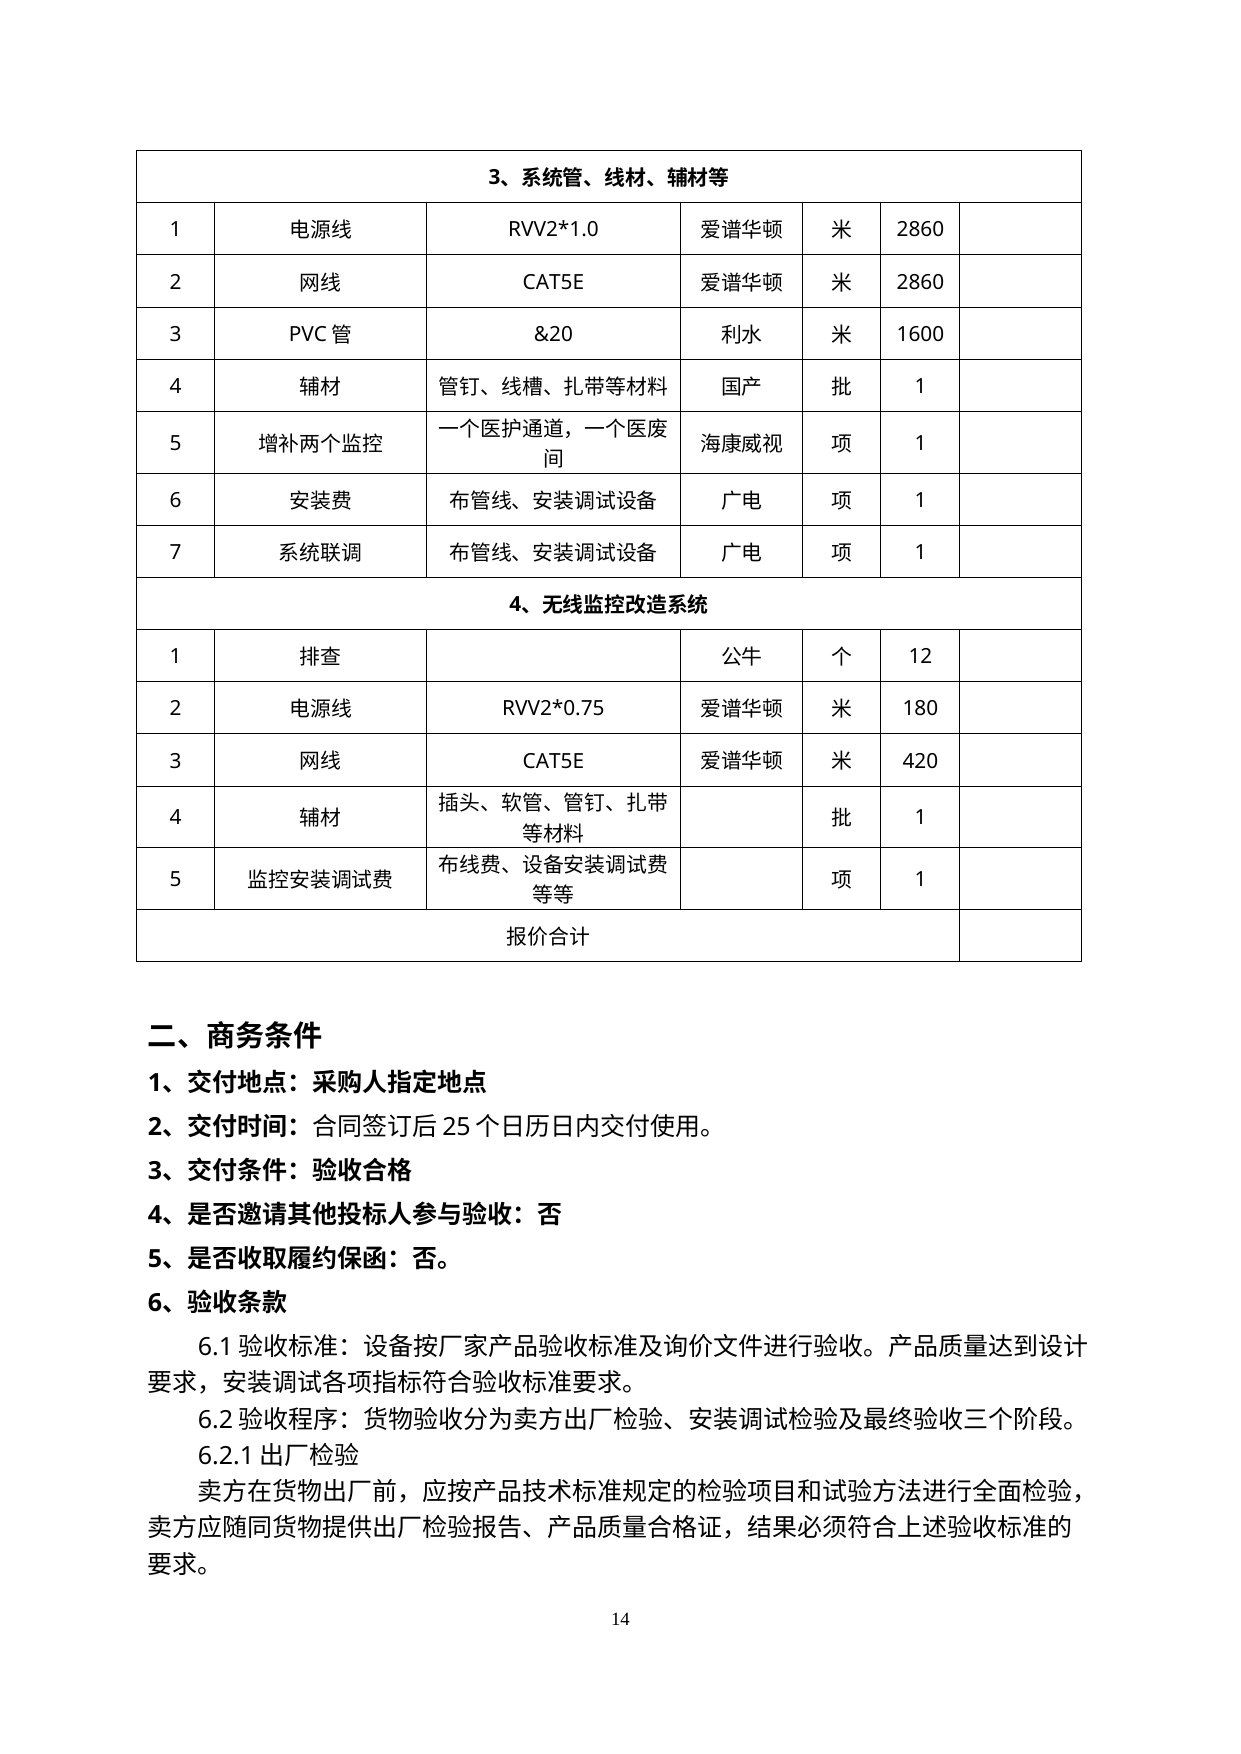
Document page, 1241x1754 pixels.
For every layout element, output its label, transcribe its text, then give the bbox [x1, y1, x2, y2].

table_cell [960, 474, 1081, 524]
table_cell 插头、软管、管钉、扎带等材料 [427, 787, 680, 847]
table_cell 1 [881, 412, 959, 472]
table_cell 1 [137, 630, 214, 681]
table_cell 爱谱华顿 [681, 734, 802, 786]
table_cell 一个医护通道，一个医废间 [427, 412, 680, 472]
table_cell 1 [881, 360, 959, 411]
table_cell 4 [137, 360, 214, 411]
table_cell 4 [137, 787, 214, 847]
table_cell 米 [803, 734, 880, 786]
table_cell 安装费 [215, 474, 426, 524]
table_cell [960, 203, 1081, 254]
text 5、是否收取履约保函：否。 [148, 1238, 1092, 1275]
table_cell 项 [803, 848, 880, 908]
table_cell 国产 [681, 360, 802, 411]
table_cell 1 [881, 526, 959, 577]
table_cell 广电 [681, 474, 802, 524]
table_cell PVC管 [215, 308, 426, 359]
table_cell 爱谱华顿 [681, 203, 802, 254]
table_cell [427, 630, 680, 681]
table_cell &20 [427, 308, 680, 359]
table_cell 海康威视 [681, 412, 802, 472]
table_cell 个 [803, 630, 880, 681]
table_cell 监控安装调试费 [215, 848, 426, 908]
table_cell 2 [137, 682, 214, 733]
table_cell [960, 360, 1081, 411]
table_cell 项 [803, 412, 880, 472]
table_cell [960, 526, 1081, 577]
table_cell 批 [803, 787, 880, 847]
table_cell 5 [137, 848, 214, 908]
table_cell [960, 682, 1081, 733]
table_cell 网线 [215, 734, 426, 786]
table_cell 系统联调 [215, 526, 426, 577]
table_cell 1 [881, 474, 959, 524]
table_cell 米 [803, 308, 880, 359]
table_cell 项 [803, 526, 880, 577]
table_cell 4、无线监控改造系统 [137, 578, 1081, 629]
table_cell 项 [803, 474, 880, 524]
table_cell 180 [881, 682, 959, 733]
table_cell [960, 255, 1081, 307]
table_cell [960, 910, 1081, 961]
table_cell [681, 787, 802, 847]
table_cell 布管线、安装调试设备 [427, 526, 680, 577]
text 1、交付地点：采购人指定地点 [148, 1062, 1092, 1098]
table_cell 3 [137, 308, 214, 359]
table_cell 5 [137, 412, 214, 472]
table_cell [960, 734, 1081, 786]
table_cell 批 [803, 360, 880, 411]
text 3、交付条件：验收合格 [148, 1150, 1092, 1187]
text 6.1验收标准：设备按厂家产品验收标准及询价文件进行验收。产品质量达到设计要求，安装调试各项指标符合验收标准要求。 [148, 1327, 1092, 1399]
table_cell CAT5E [427, 255, 680, 307]
table_cell [960, 848, 1081, 908]
text 4、是否邀请其他投标人参与验收：否 [148, 1194, 1092, 1231]
table_cell 米 [803, 203, 880, 254]
table_cell 7 [137, 526, 214, 577]
table_cell 1 [881, 787, 959, 847]
table_cell 管钉、线槽、扎带等材料 [427, 360, 680, 411]
table_cell 报价合计 [137, 910, 959, 961]
text 6、验收条款 [148, 1282, 1092, 1319]
text 2、交付时间：合同签订后25个日历日内交付使用。 [148, 1106, 1092, 1142]
text 6.2验收程序：货物验收分为卖方出厂检验、安装调试检验及最终验收三个阶段。 [148, 1399, 1092, 1435]
table_cell [960, 787, 1081, 847]
table_cell 1 [137, 203, 214, 254]
table_cell 1 [881, 848, 959, 908]
table_cell 420 [881, 734, 959, 786]
table_cell 利水 [681, 308, 802, 359]
table_cell [960, 630, 1081, 681]
table_cell 布管线、安装调试设备 [427, 474, 680, 524]
table_cell 6 [137, 474, 214, 524]
text 卖方在货物出厂前，应按产品技术标准规定的检验项目和试验方法进行全面检验，卖方应随同货物提供出厂检验报告、产品质量合格证，结果必须符合上述验收标准的要求。 [148, 1472, 1092, 1580]
table_cell RVV2*0.75 [427, 682, 680, 733]
table_cell 米 [803, 255, 880, 307]
table_cell 电源线 [215, 203, 426, 254]
table_cell 2860 [881, 203, 959, 254]
table_cell RVV2*1.0 [427, 203, 680, 254]
table_cell 电源线 [215, 682, 426, 733]
text 二、商务条件 [148, 1012, 1092, 1054]
table_cell 12 [881, 630, 959, 681]
text 6.2.1出厂检验 [148, 1435, 1092, 1472]
table_cell 辅材 [215, 787, 426, 847]
table_cell 网线 [215, 255, 426, 307]
table_cell CAT5E [427, 734, 680, 786]
table_cell 2860 [881, 255, 959, 307]
table_cell 爱谱华顿 [681, 682, 802, 733]
table_cell [960, 308, 1081, 359]
table_cell [681, 848, 802, 908]
table_cell 3、系统管、线材、辅材等 [137, 151, 1081, 202]
table_cell 排查 [215, 630, 426, 681]
table_cell 1600 [881, 308, 959, 359]
table_cell 广电 [681, 526, 802, 577]
table_cell 2 [137, 255, 214, 307]
table_cell 米 [803, 682, 880, 733]
table_cell 辅材 [215, 360, 426, 411]
table_cell 公牛 [681, 630, 802, 681]
table_cell 增补两个监控 [215, 412, 426, 472]
table_cell [960, 412, 1081, 472]
table_cell 爱谱华顿 [681, 255, 802, 307]
table_cell 3 [137, 734, 214, 786]
table_cell 布线费、设备安装调试费等等 [427, 848, 680, 908]
